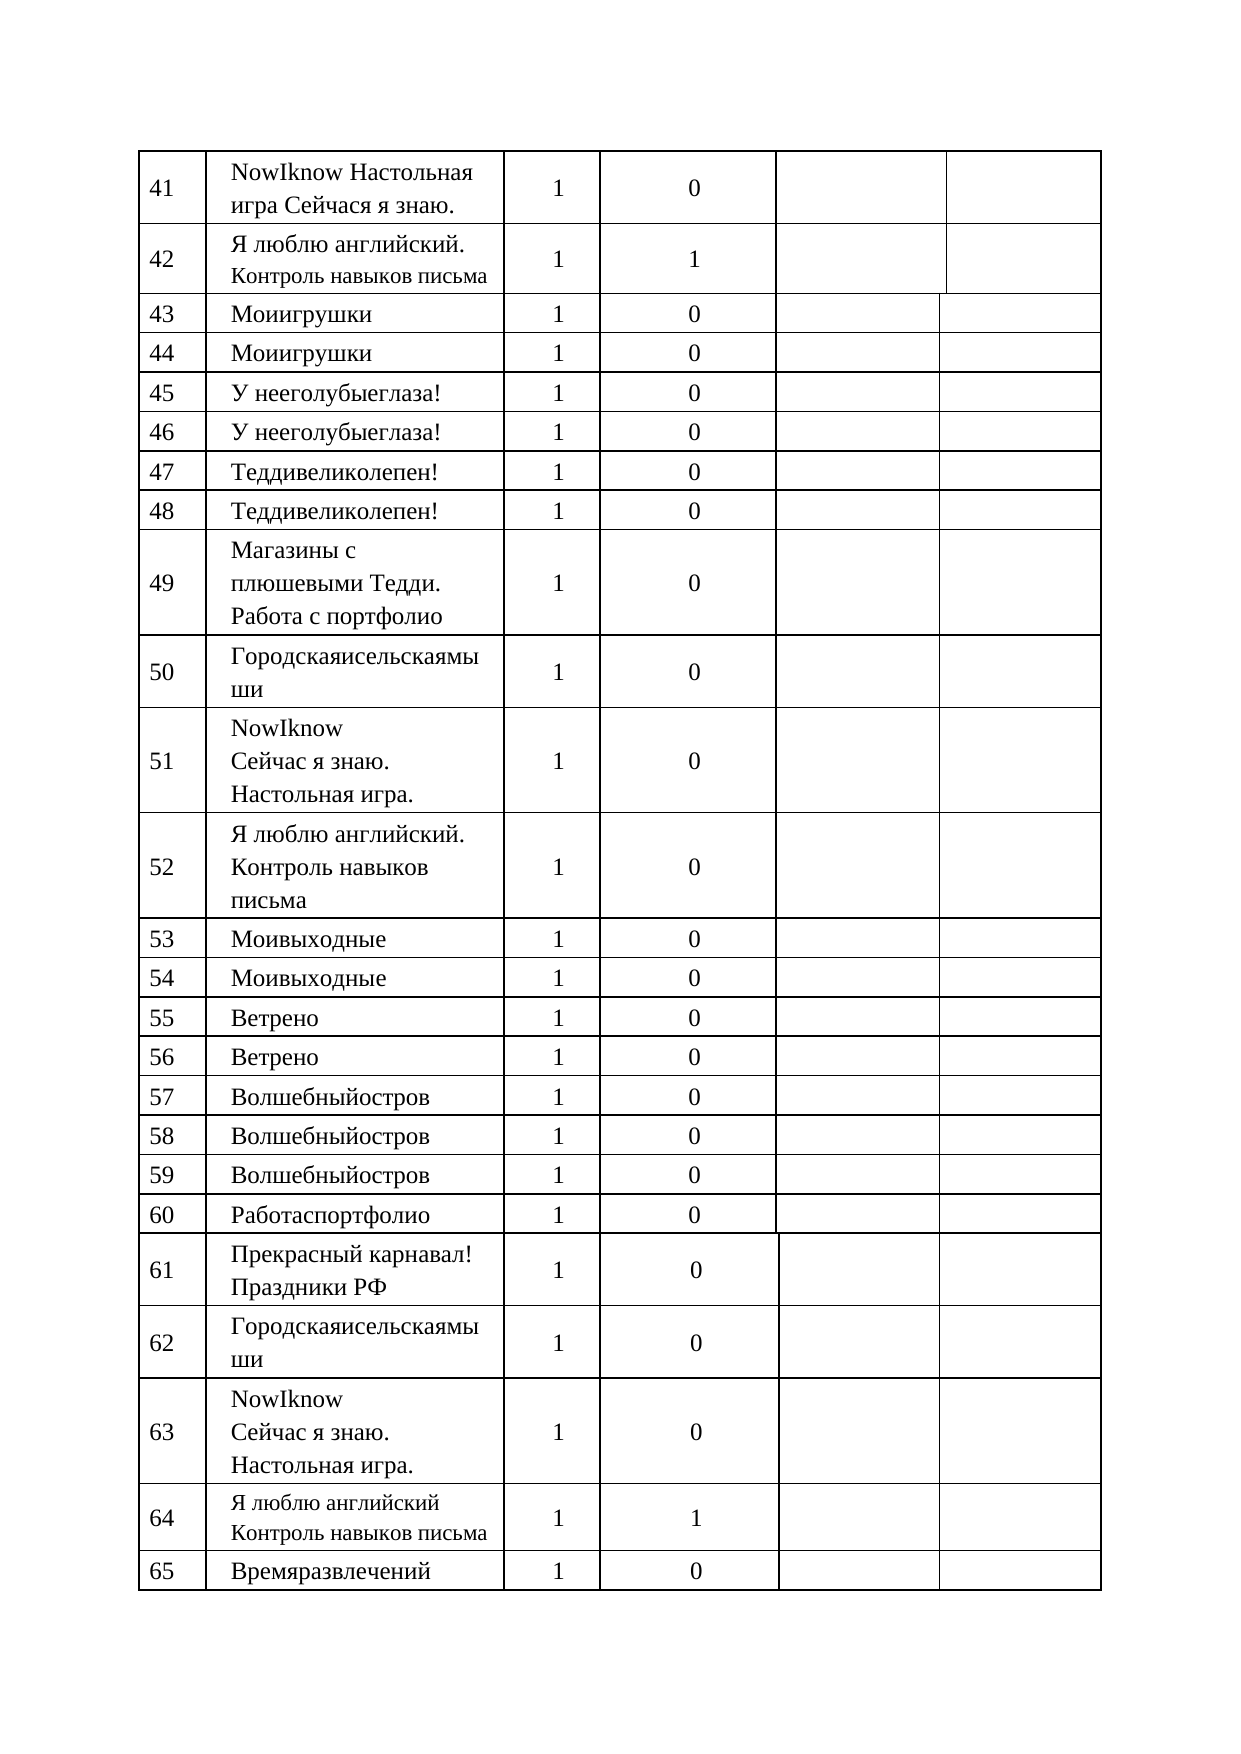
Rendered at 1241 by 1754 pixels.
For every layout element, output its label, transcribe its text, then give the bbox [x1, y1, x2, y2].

table_cell Я люблю английский. Контроль навыков письма [207, 224, 503, 292]
table_cell 1 [505, 708, 599, 812]
table_cell 0 [601, 958, 775, 996]
table_cell [777, 152, 946, 222]
table_cell 46 [140, 412, 205, 450]
table_cell Волшебныйостров [207, 1076, 503, 1114]
table_cell 52 [140, 813, 205, 917]
table_cell [940, 919, 1100, 957]
table_cell [777, 813, 939, 917]
table_cell [777, 1155, 939, 1193]
table_cell 0 [601, 708, 775, 812]
table_cell 50 [140, 636, 205, 706]
table_cell [777, 958, 939, 996]
table_cell [780, 1484, 939, 1550]
table_cell 1 [505, 813, 599, 917]
table_cell 1 [505, 491, 599, 529]
table_cell 48 [140, 491, 205, 529]
table_cell [777, 452, 939, 489]
table_cell [940, 530, 1100, 634]
table_cell 59 [140, 1155, 205, 1193]
table_cell [940, 294, 1100, 332]
table_cell Моивыходные [207, 958, 503, 996]
table_cell [777, 412, 939, 450]
table_cell 1 [505, 636, 599, 706]
table_cell 1 [601, 224, 775, 292]
table_cell [777, 998, 939, 1035]
table_cell 0 [601, 1155, 775, 1193]
table_cell [777, 1076, 939, 1114]
table_cell 65 [140, 1551, 205, 1589]
table_cell Городскаяисельскаямыши [207, 636, 503, 706]
table_cell 1 [505, 373, 599, 411]
table_cell [940, 1037, 1100, 1075]
table_cell 1 [505, 1306, 599, 1377]
table_cell 1 [505, 1379, 599, 1482]
table_cell NowIknow Сейчас я знаю. Настольная игра. [207, 708, 503, 812]
table_cell [940, 1484, 1100, 1550]
table_cell [940, 333, 1100, 371]
table_cell 62 [140, 1306, 205, 1377]
table_cell [777, 333, 939, 371]
table_cell [940, 1379, 1100, 1482]
table_cell 0 [601, 530, 775, 634]
table_cell [777, 708, 939, 812]
table_cell 60 [140, 1195, 205, 1232]
table_cell 54 [140, 958, 205, 996]
table_cell [777, 919, 939, 957]
table_cell Теддивеликолепен! [207, 491, 503, 529]
table_cell [780, 1234, 939, 1305]
table_cell Работаспортфолио [207, 1195, 503, 1232]
table_cell [777, 1037, 939, 1075]
table_cell [777, 224, 946, 292]
table_cell [940, 708, 1100, 812]
table_cell 53 [140, 919, 205, 957]
table_cell [940, 1195, 1100, 1232]
table_cell Моиигрушки [207, 333, 503, 371]
table_cell 1 [505, 412, 599, 450]
table_cell Моиигрушки [207, 294, 503, 332]
table_cell 56 [140, 1037, 205, 1075]
table_cell Магазины с плюшевыми Тедди. Работа с портфолио [207, 530, 503, 634]
table_cell 1 [505, 958, 599, 996]
table_cell [947, 152, 1100, 222]
table_cell [940, 1155, 1100, 1193]
table_cell Времяразвлечений [207, 1551, 503, 1589]
table_cell 1 [505, 1116, 599, 1153]
table_cell [777, 294, 939, 332]
table_cell 47 [140, 452, 205, 489]
table_cell [940, 1306, 1100, 1377]
table_cell 1 [505, 1234, 599, 1305]
table_cell 55 [140, 998, 205, 1035]
table_cell 1 [505, 1076, 599, 1114]
table_cell Прекрасный карнавал! Праздники РФ [207, 1234, 503, 1305]
table_cell 1 [505, 224, 599, 292]
table_cell 1 [505, 152, 599, 222]
table_cell 0 [601, 152, 775, 222]
table_cell NowIknow Сейчас я знаю. Настольная игра. [207, 1379, 503, 1482]
table_cell Городскаяисельскаямыши [207, 1306, 503, 1377]
table_cell 57 [140, 1076, 205, 1114]
table_cell [940, 491, 1100, 529]
table_cell [940, 452, 1100, 489]
table_cell 0 [601, 452, 775, 489]
table_cell 51 [140, 708, 205, 812]
table_cell Ветрено [207, 998, 503, 1035]
table_cell [777, 373, 939, 411]
table_cell [777, 636, 939, 706]
table_cell 0 [601, 294, 775, 332]
table_cell 0 [601, 373, 775, 411]
table_cell 0 [601, 491, 775, 529]
table_cell 45 [140, 373, 205, 411]
table_cell [940, 412, 1100, 450]
table_cell 0 [601, 919, 775, 957]
table_cell [940, 1116, 1100, 1153]
table_cell 0 [601, 1076, 775, 1114]
table_cell 1 [505, 1195, 599, 1232]
table_cell [940, 1076, 1100, 1114]
table_cell 0 [601, 1306, 778, 1377]
table_cell 1 [505, 1551, 599, 1589]
table_cell 1 [505, 1037, 599, 1075]
table_cell [777, 1195, 939, 1232]
table_cell 49 [140, 530, 205, 634]
table_cell 63 [140, 1379, 205, 1482]
table_cell 0 [601, 1234, 778, 1305]
table_cell [940, 1234, 1100, 1305]
table_cell 0 [601, 1379, 778, 1482]
table_cell [777, 491, 939, 529]
table_cell [940, 998, 1100, 1035]
table_cell 43 [140, 294, 205, 332]
table_cell У нееголубыеглаза! [207, 373, 503, 411]
table_cell 1 [505, 452, 599, 489]
table_cell 0 [601, 333, 775, 371]
table_cell [780, 1379, 939, 1482]
table_cell [780, 1551, 939, 1589]
table_cell 61 [140, 1234, 205, 1305]
table_cell 1 [505, 998, 599, 1035]
table_cell [940, 813, 1100, 917]
table_cell 0 [601, 412, 775, 450]
table_cell [940, 636, 1100, 706]
table_cell 0 [601, 998, 775, 1035]
table_cell 1 [505, 530, 599, 634]
table_cell Я люблю английский. Контроль навыков письма [207, 813, 503, 917]
table_cell 1 [505, 294, 599, 332]
table_cell [940, 1551, 1100, 1589]
table_cell 0 [601, 1037, 775, 1075]
table_cell 44 [140, 333, 205, 371]
table_cell Я люблю английский Контроль навыков письма [207, 1484, 503, 1550]
table_cell 0 [601, 1116, 775, 1153]
table_cell [940, 958, 1100, 996]
table_cell NowIknow Настольная игра Сейчася я знаю. [207, 152, 503, 222]
table_cell Ветрено [207, 1037, 503, 1075]
table_cell Волшебныйостров [207, 1155, 503, 1193]
table_cell 0 [601, 1195, 775, 1232]
table_cell 0 [601, 1551, 778, 1589]
table_cell 0 [601, 813, 775, 917]
table_cell [780, 1306, 939, 1377]
table_cell 58 [140, 1116, 205, 1153]
table_cell 64 [140, 1484, 205, 1550]
table_cell 1 [505, 1155, 599, 1193]
table_cell 41 [140, 152, 205, 222]
table_cell [947, 224, 1100, 292]
table_cell У нееголубыеглаза! [207, 412, 503, 450]
table_cell 1 [505, 1484, 599, 1550]
table_cell [777, 530, 939, 634]
table_cell Волшебныйостров [207, 1116, 503, 1153]
table_cell Теддивеликолепен! [207, 452, 503, 489]
table_cell 1 [505, 333, 599, 371]
table_cell 42 [140, 224, 205, 292]
table_cell 0 [601, 636, 775, 706]
table_cell 1 [601, 1484, 778, 1550]
table_cell Моивыходные [207, 919, 503, 957]
table_cell 1 [505, 919, 599, 957]
table_cell [777, 1116, 939, 1153]
table_cell [940, 373, 1100, 411]
